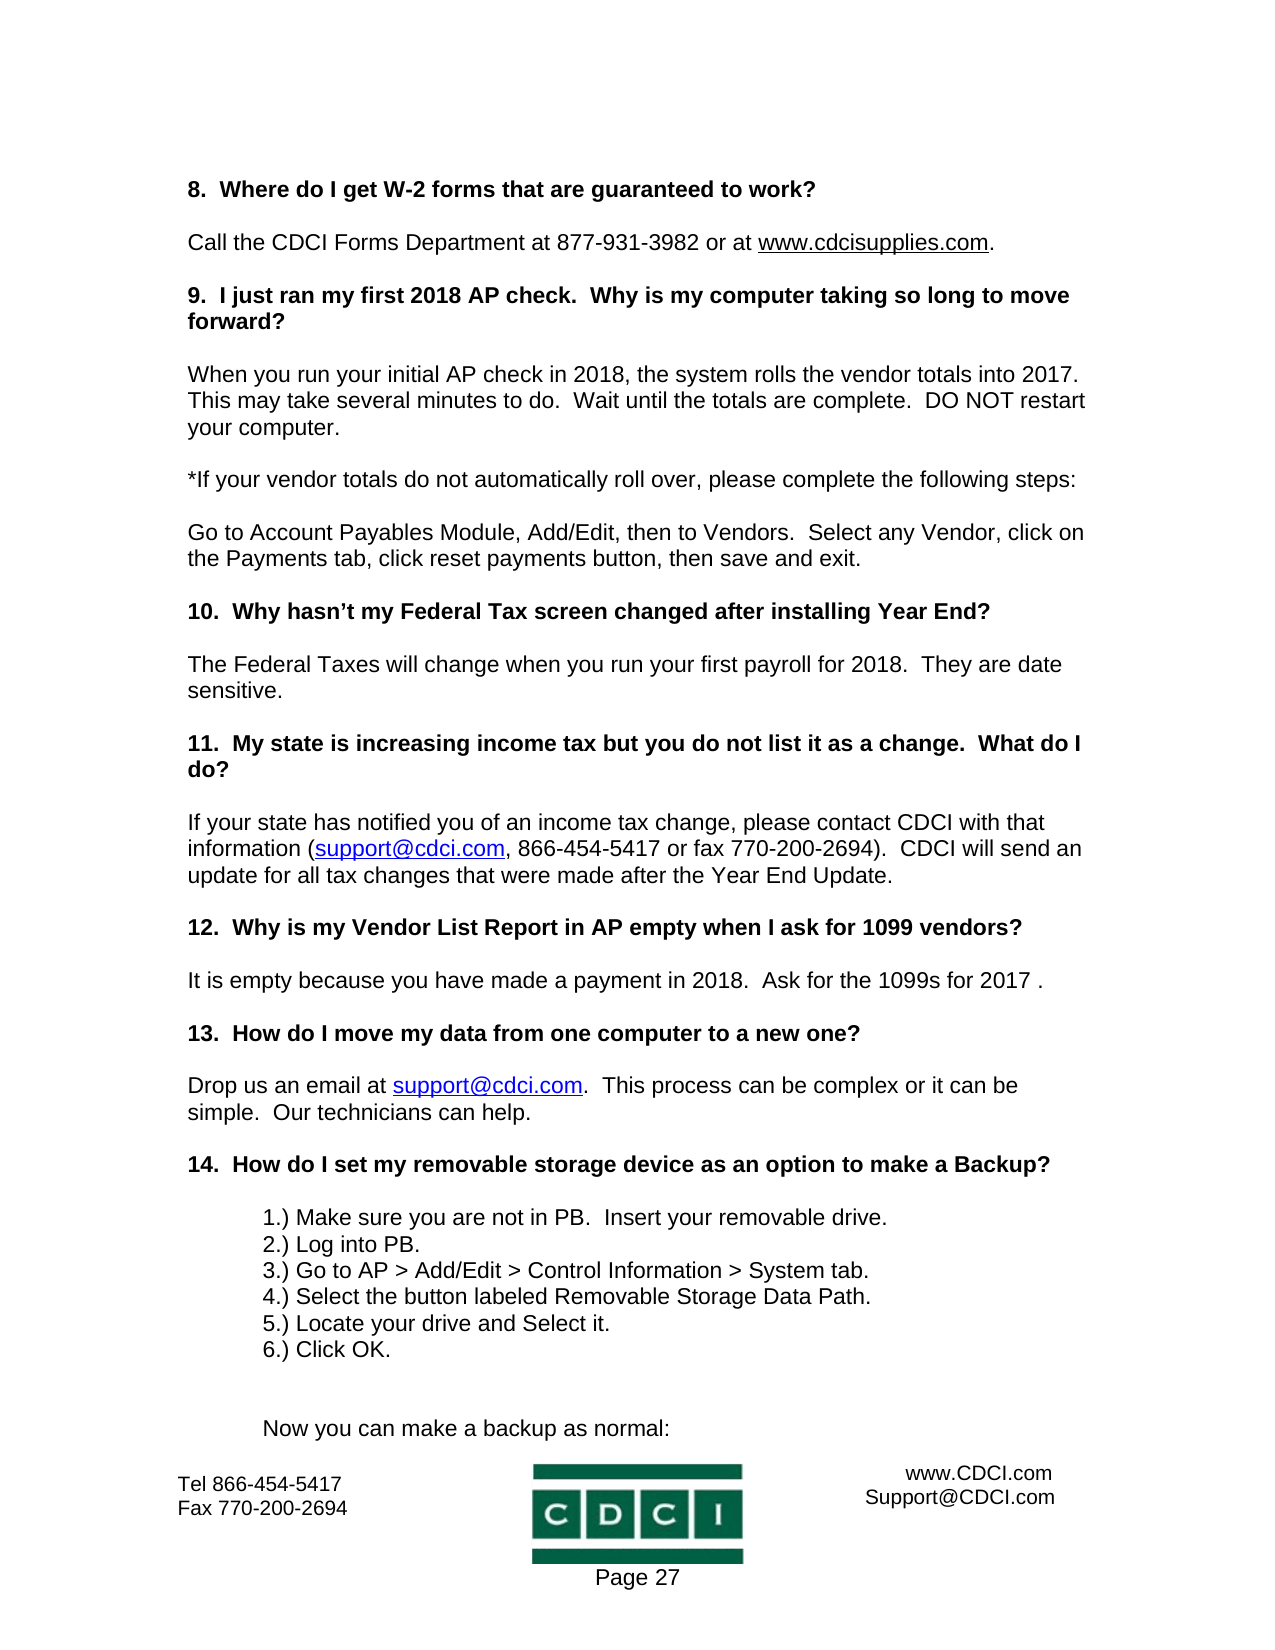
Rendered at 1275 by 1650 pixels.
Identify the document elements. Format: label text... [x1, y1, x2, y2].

text *If your vendor totals do not automatically roll over, please complete the following steps: [187, 466, 1087, 493]
text 3.) Go to AP > Add/Edit > Control Information > System tab. [262, 1257, 1087, 1283]
text When you run your initial AP check in 2018, the system rolls the vendor totals into 2017. This may take several minutes to do. Wait until the totals are complete. DO NOT restart your computer. [187, 361, 1087, 440]
text 1.) Make sure you are not in PB. Insert your removable drive. [262, 1204, 1087, 1231]
text If your state has notified you of an income tax change, please contact CDCI with that information (support@cdci.com, 866-454-5417 or fax 770-200-2694). CDCI will send an update for all tax changes that were made after the Year End Update. [187, 809, 1087, 888]
text 13. How do I move my data from one computer to a new one? [187, 1020, 1087, 1046]
text 5.) Locate your drive and Select it. [262, 1309, 1087, 1336]
text 4.) Select the button labeled Removable Storage Data Path. [262, 1283, 1087, 1309]
text 10. Why hasn’t my Federal Tax screen changed after installing Year End? [187, 598, 1087, 624]
text The Federal Taxes will change when you run your first payroll for 2018. They are date sensitive. [187, 651, 1087, 703]
text 14. How do I set my removable storage device as an option to make a Backup? [187, 1151, 1087, 1178]
picture [531, 1463, 744, 1564]
text 12. Why is my Vendor List Report in AP empty when I ask for 1099 vendors? [187, 914, 1087, 941]
text 6.) Click OK. [262, 1336, 1087, 1362]
text It is empty because you have made a payment in 2018. Ask for the 1099s for 2017 . [187, 967, 1087, 993]
text Now you can make a backup as normal: [262, 1415, 1087, 1441]
text Call the CDCI Forms Department at 877-931-3982 or at www.cdcisupplies.com. [187, 229, 1087, 255]
text 11. My state is increasing income tax but you do not list it as a change. What do I do? [187, 730, 1087, 782]
text 9. I just ran my first 2018 AP check. Why is my computer taking so long to move forward? [187, 282, 1087, 334]
text Drop us an email at support@cdci.com. This process can be complex or it can be simple. Our technicians can help. [187, 1072, 1087, 1125]
text 2.) Log into PB. [262, 1231, 1087, 1257]
text Go to Account Payables Module, Add/Edit, then to Vendors. Select any Vendor, click on the Payments tab, click reset payments button, then save and exit. [187, 519, 1087, 572]
text 8. Where do I get W-2 forms that are guaranteed to work? [187, 176, 1087, 203]
